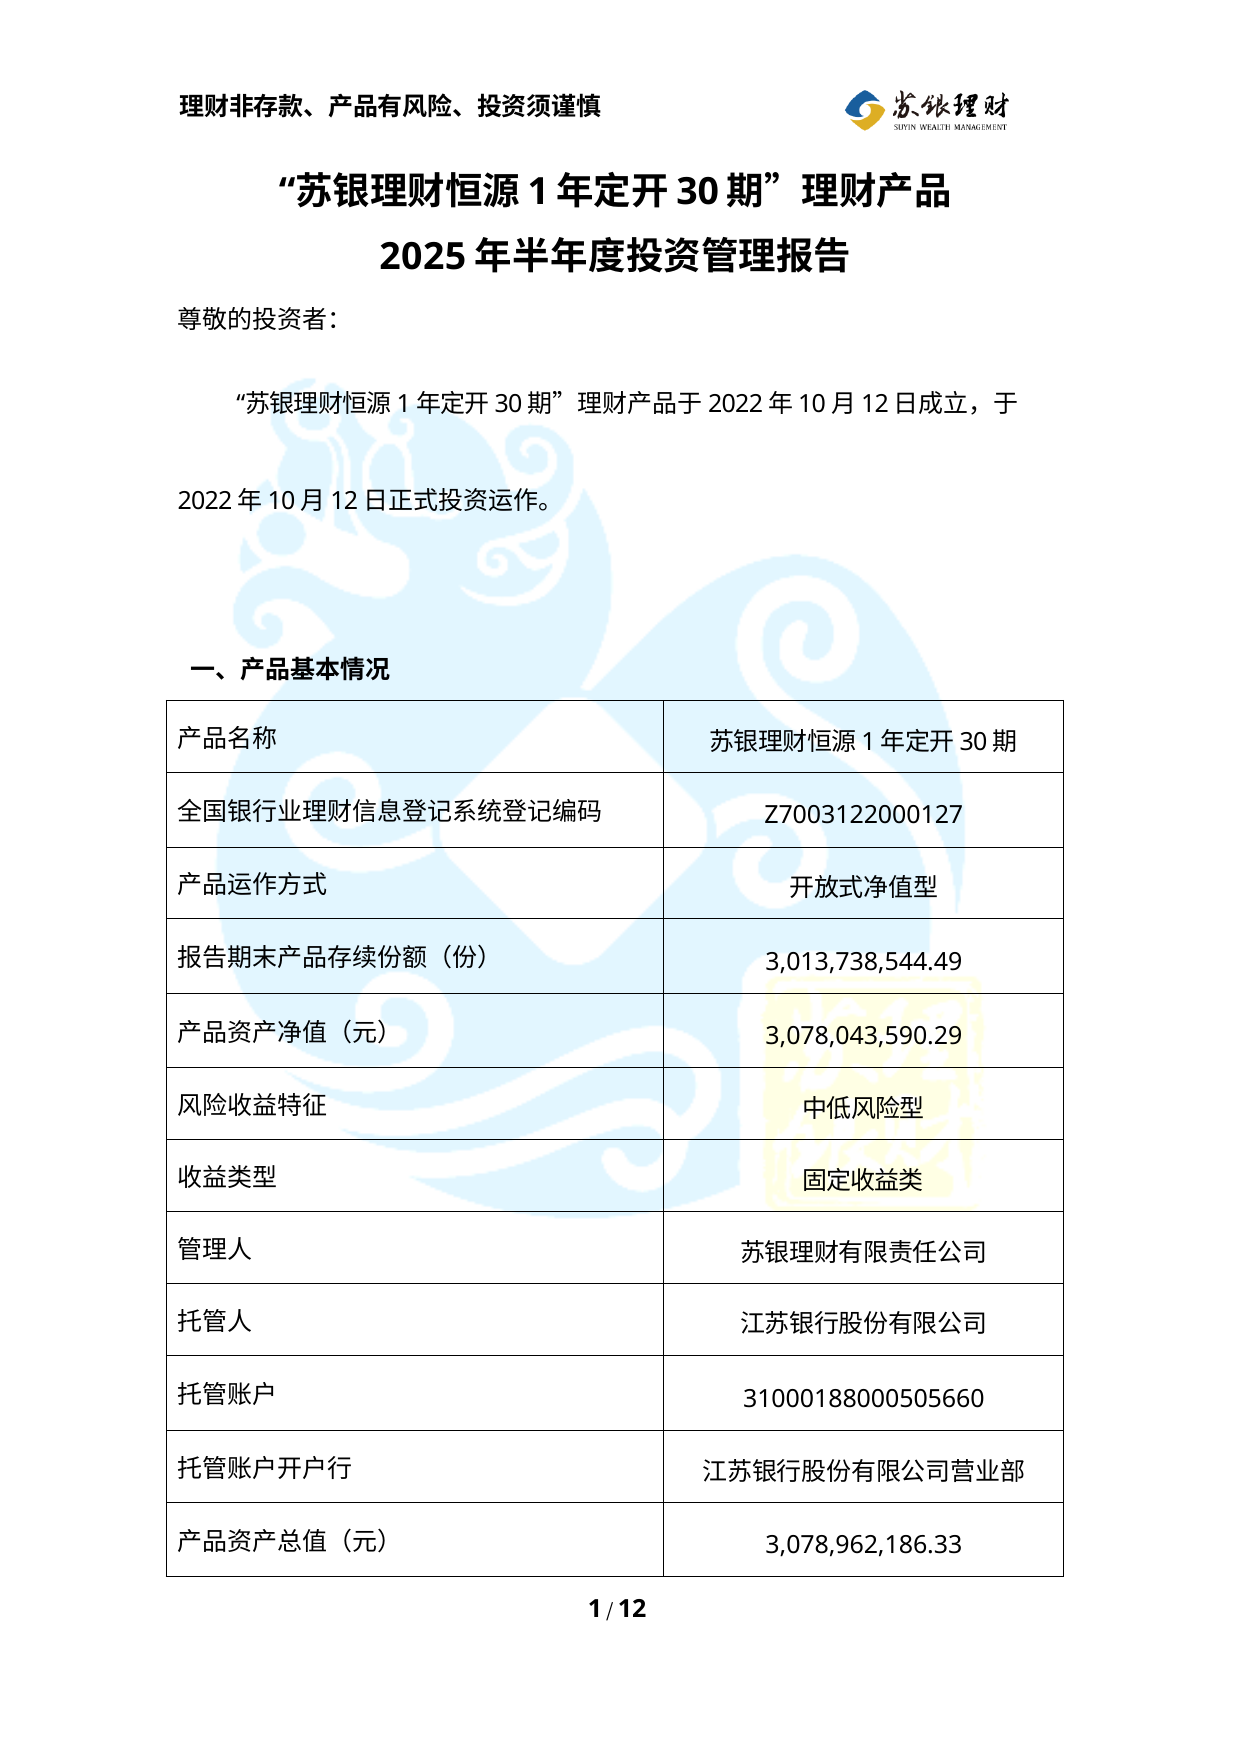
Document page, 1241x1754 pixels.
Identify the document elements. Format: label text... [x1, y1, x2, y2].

table_cell 托管人 [167, 1284, 663, 1354]
table_cell 苏银理财有限责任公司 [664, 1212, 1063, 1283]
text 尊敬的投资者： [177, 286, 1053, 351]
table_cell 托管账户开户行 [167, 1431, 663, 1502]
picture [820, 72, 1039, 143]
table_cell 3,078,043,590.29 [664, 994, 1063, 1067]
table_cell 管理人 [167, 1212, 663, 1283]
table_cell 3,078,962,186.33 [664, 1503, 1063, 1576]
table_cell 江苏银行股份有限公司营业部 [664, 1431, 1063, 1502]
table_cell 中低风险型 [664, 1068, 1063, 1139]
table_cell 31000188000505660 [664, 1356, 1063, 1430]
text “苏银理财恒源1年定开30期”理财产品 [177, 156, 1053, 221]
table_cell 开放式净值型 [664, 848, 1063, 918]
table_header 产品名称 [167, 701, 663, 772]
table_cell 固定收益类 [664, 1140, 1063, 1211]
table_cell 风险收益特征 [167, 1068, 663, 1139]
table_cell 江苏银行股份有限公司 [664, 1284, 1063, 1354]
table_cell 产品运作方式 [167, 848, 663, 918]
text 2025年半年度投资管理报告 [177, 221, 1053, 286]
table_cell 托管账户 [167, 1356, 663, 1430]
table_cell 全国银行业理财信息登记系统登记编码 [167, 773, 663, 847]
table_cell 产品资产净值（元） [167, 994, 663, 1067]
table_cell 收益类型 [167, 1140, 663, 1211]
subtitle 一、产品基本情况 [190, 635, 1053, 700]
table_cell 产品资产总值（元） [167, 1503, 663, 1576]
table_cell Z7003122000127 [664, 773, 1063, 847]
table_cell 报告期末产品存续份额（份） [167, 919, 663, 993]
table_header 苏银理财恒源1年定开30期 [664, 701, 1063, 772]
text “苏银理财恒源1年定开30期”理财产品于 2022年10月12日成立，于2022年10月12日正式投资运作。 [177, 369, 1053, 531]
table_cell 3,013,738,544.49 [664, 919, 1063, 993]
